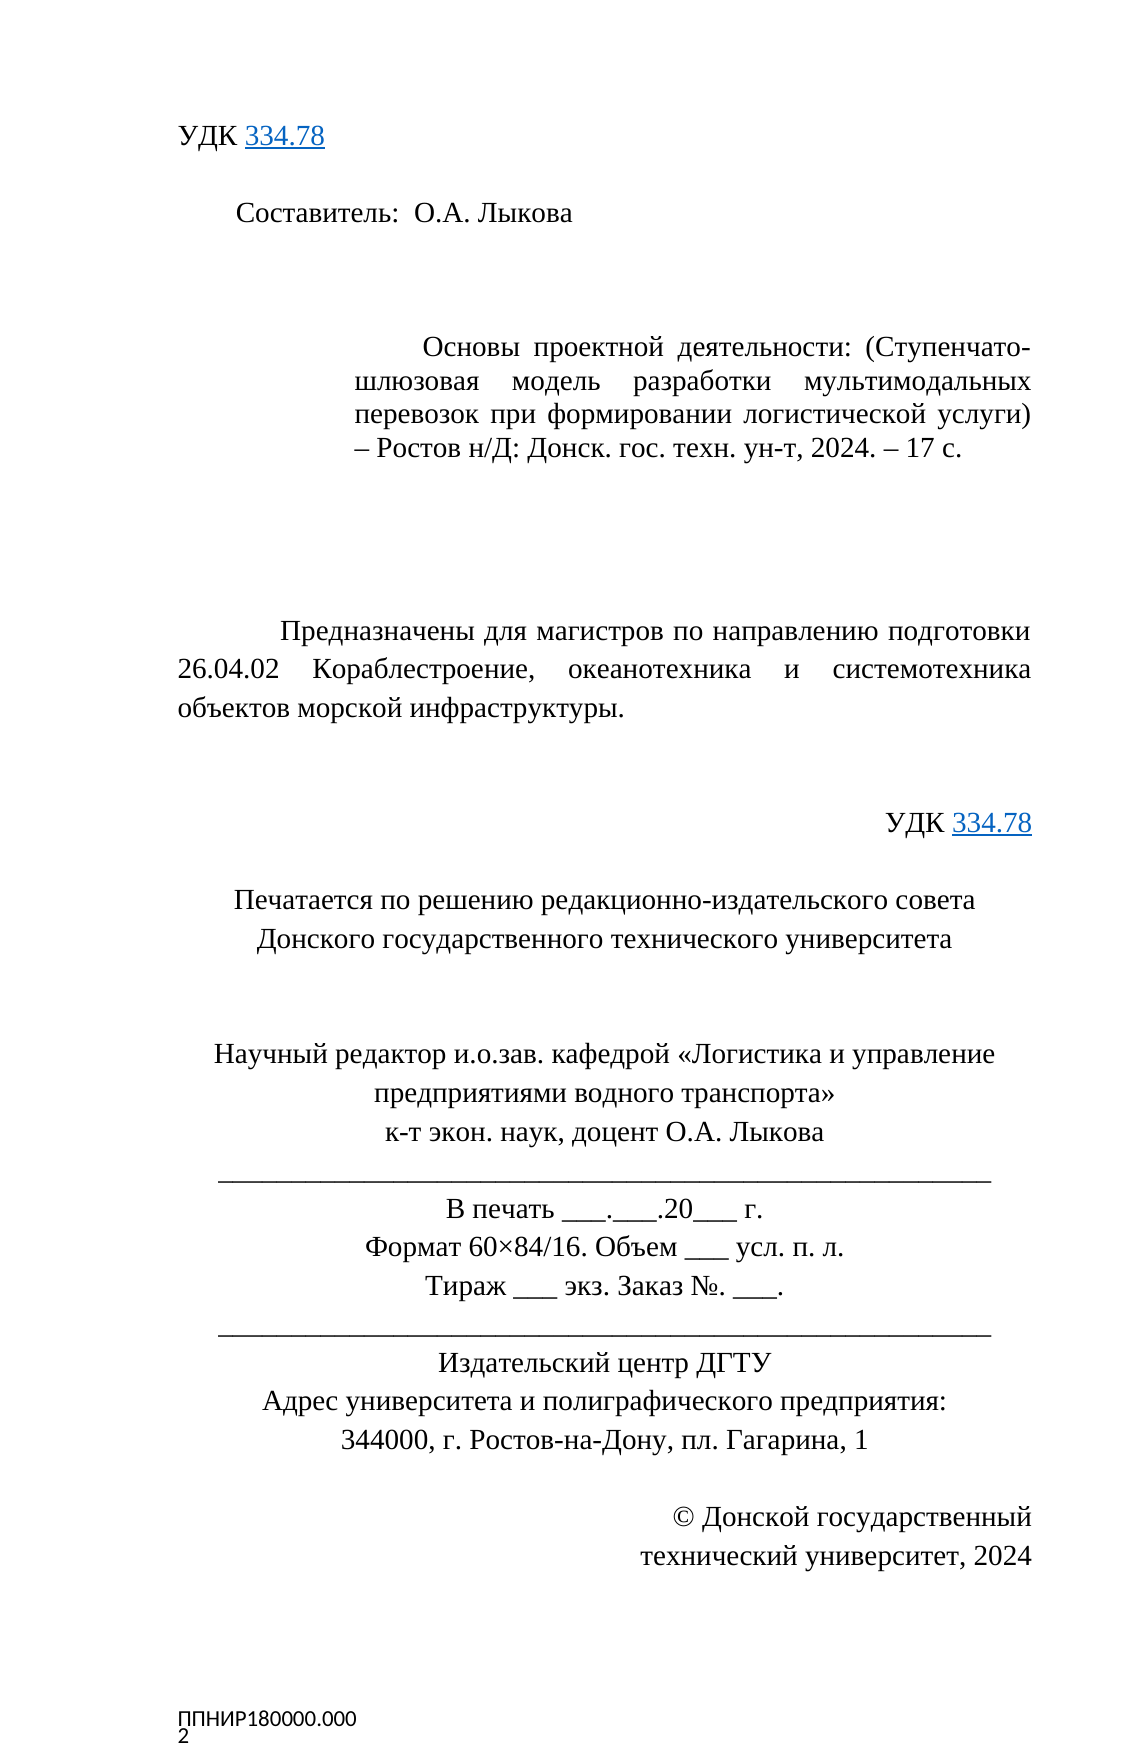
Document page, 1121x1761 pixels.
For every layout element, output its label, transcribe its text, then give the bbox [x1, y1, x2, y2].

text Издательский центр ДГТУ [177, 1345, 1032, 1378]
text Печатается по решению редакционно-издательского совета [177, 882, 1032, 916]
text Предназначены для магистров по направлению подготовки 26.04.02 Кораблестроение, океанотехника и системотехника объектов морской инфраструктуры. [177, 613, 1032, 723]
text Адрес университета и полиграфического предприятия: [177, 1383, 1032, 1417]
text УДК 334.78 [177, 118, 1032, 152]
text _____________________________________________________ [177, 1152, 1032, 1186]
text УДК 334.78 [177, 805, 1032, 839]
text © Донской государственный [177, 1499, 1032, 1533]
text Тираж ___ экз. Заказ №. ___. [177, 1268, 1032, 1301]
text Научный редактор и.о.зав. кафедрой «Логистика и управление предприятиями водного транспорта» [177, 1037, 1032, 1109]
text технический университет, 2024 [177, 1538, 1032, 1571]
text к-т экон. наук, доцент О.А. Лыкова [177, 1114, 1032, 1147]
text Основы проектной деятельности: (Ступенчато-шлюзовая модель разработки мультимодальных перевозок при формировании логистической услуги) – Ростов н/Д: Донск. гос. техн. ун-т, 2024. – 17 с. [354, 329, 1032, 463]
text В печать ___.___.20___ г. [177, 1191, 1032, 1224]
text 344000, г. Ростов-на-Дону, пл. Гагарина, 1 [177, 1422, 1032, 1456]
text Донского государственного технического университета [177, 921, 1032, 954]
text Составитель: О.А. Лыкова [177, 195, 1032, 229]
text _____________________________________________________ [177, 1306, 1032, 1340]
text Формат 60×84/16. Объем ___ усл. п. л. [177, 1229, 1032, 1263]
